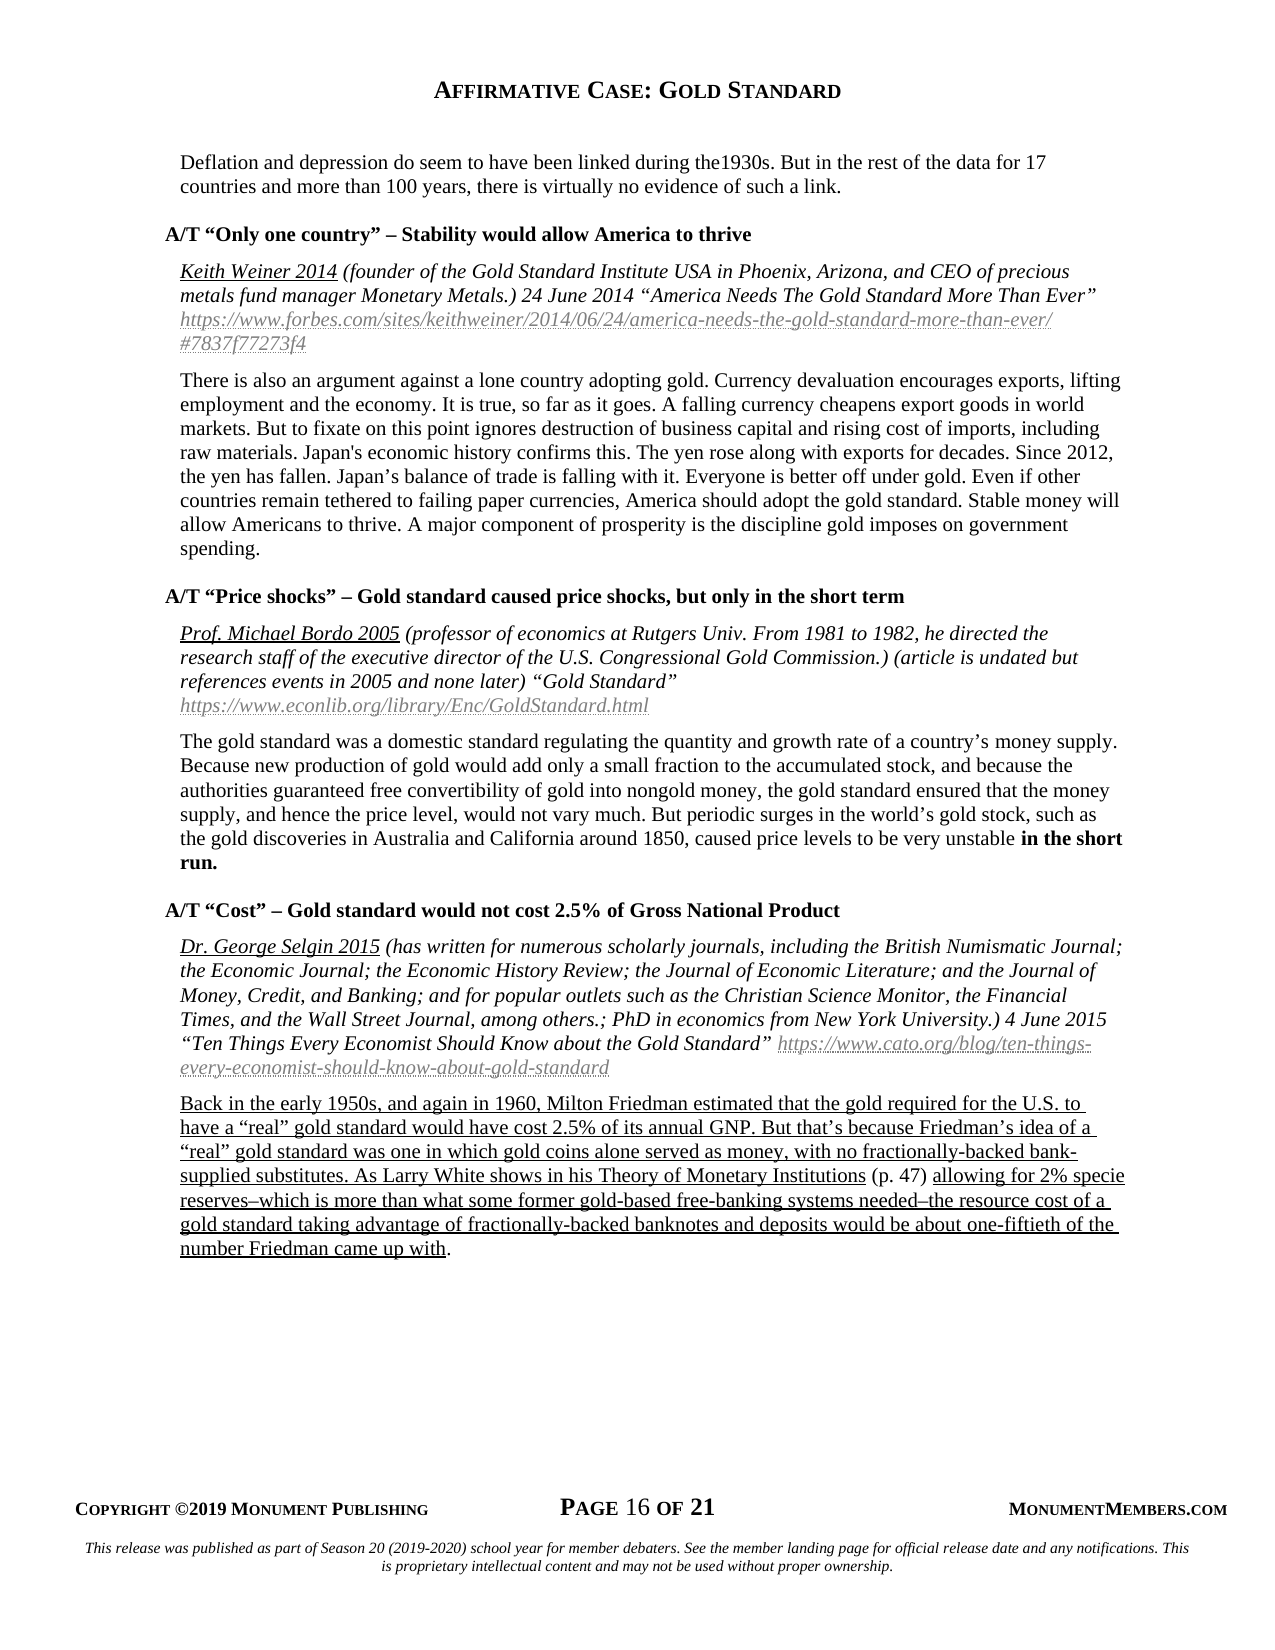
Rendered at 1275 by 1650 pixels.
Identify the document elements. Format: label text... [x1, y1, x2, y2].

text A/T “Only one country” – Stability would allow America to thrive [165, 222, 1125, 246]
text Deflation and depression do seem to have been linked during the1930s. But in the rest of the data for 17 countries and more than 100 years, there is virtually no evidence of such a link. [180, 150, 1125, 198]
text A/T “Price shocks” – Gold standard caused price shocks, but only in the short term [165, 584, 1125, 608]
text Prof. Michael Bordo 2005 (professor of economics at Rutgers Univ. From 1981 to 1982, he directed the research staff of the executive director of the U.S. Congressional Gold Commission.) (article is undated but references events in 2005 and none later) “Gold Standard” https://www.econlib.org/library/Enc/GoldStandard.html [180, 621, 1125, 717]
text The gold standard was a domestic standard regulating the quantity and growth rate of a country’s money supply. Because new production of gold would add only a small fraction to the accumulated stock, and because the authorities guaranteed free convertibility of gold into nongold money, the gold standard ensured that the money supply, and hence the price level, would not vary much. But periodic surges in the world’s gold stock, such as the gold discoveries in Australia and California around 1850, caused price levels to be very unstable in the short run. [180, 729, 1125, 874]
text There is also an argument against a lone country adopting gold. Currency devaluation encourages exports, lifting employment and the economy. It is true, so far as it goes. A falling currency cheapens export goods in world markets. But to fixate on this point ignores destruction of business capital and rising cost of imports, including raw materials. Japan's economic history confirms this. The yen rose along with exports for decades. Since 2012, the yen has fallen. Japan’s balance of trade is falling with it. Everyone is better off under gold. Even if other countries remain tethered to failing paper currencies, America should adopt the gold standard. Stable money will allow Americans to thrive. A major component of prosperity is the discipline gold imposes on government spending. [180, 367, 1125, 560]
text Back in the early 1950s, and again in 1960, Milton Friedman estimated that the gold required for the U.S. to have a “real” gold standard would have cost 2.5% of its annual GNP. But that’s because Friedman’s idea of a “real” gold standard was one in which gold coins alone served as money, with no fractionally-backed bank-supplied substitutes. As Larry White shows in his Theory of Monetary Institutions (p. 47) allowing for 2% specie reserves–which is more than what some former gold-based free-banking systems needed–the resource cost of a gold standard taking advantage of fractionally-backed banknotes and deposits would be about one-fiftieth of the number Friedman came up with. [180, 1091, 1125, 1260]
text A/T “Cost” – Gold standard would not cost 2.5% of Gross National Product [165, 898, 1125, 922]
text Keith Weiner 2014 (founder of the Gold Standard Institute USA in Phoenix, Arizona, and CEO of precious metals fund manager Monetary Metals.) 24 June 2014 “America Needs The Gold Standard More Than Ever” https://www.forbes.com/sites/keithweiner/2014/06/24/america-needs-the-gold-standard-more-than-ever/#7837f77273f4 [180, 259, 1125, 355]
text Dr. George Selgin 2015 (has written for numerous scholarly journals, including the British Numismatic Journal; the Economic Journal; the Economic History Review; the Journal of Economic Literature; and the Journal of Money, Credit, and Banking; and for popular outlets such as the Christian Science Monitor, the Financial Times, and the Wall Street Journal, among others.; PhD in economics from New York University.) 4 June 2015 “Ten Things Every Economist Should Know about the Gold Standard” https://www.cato.org/blog/ten-things-every-economist-should-know-about-gold-standard [180, 934, 1125, 1079]
